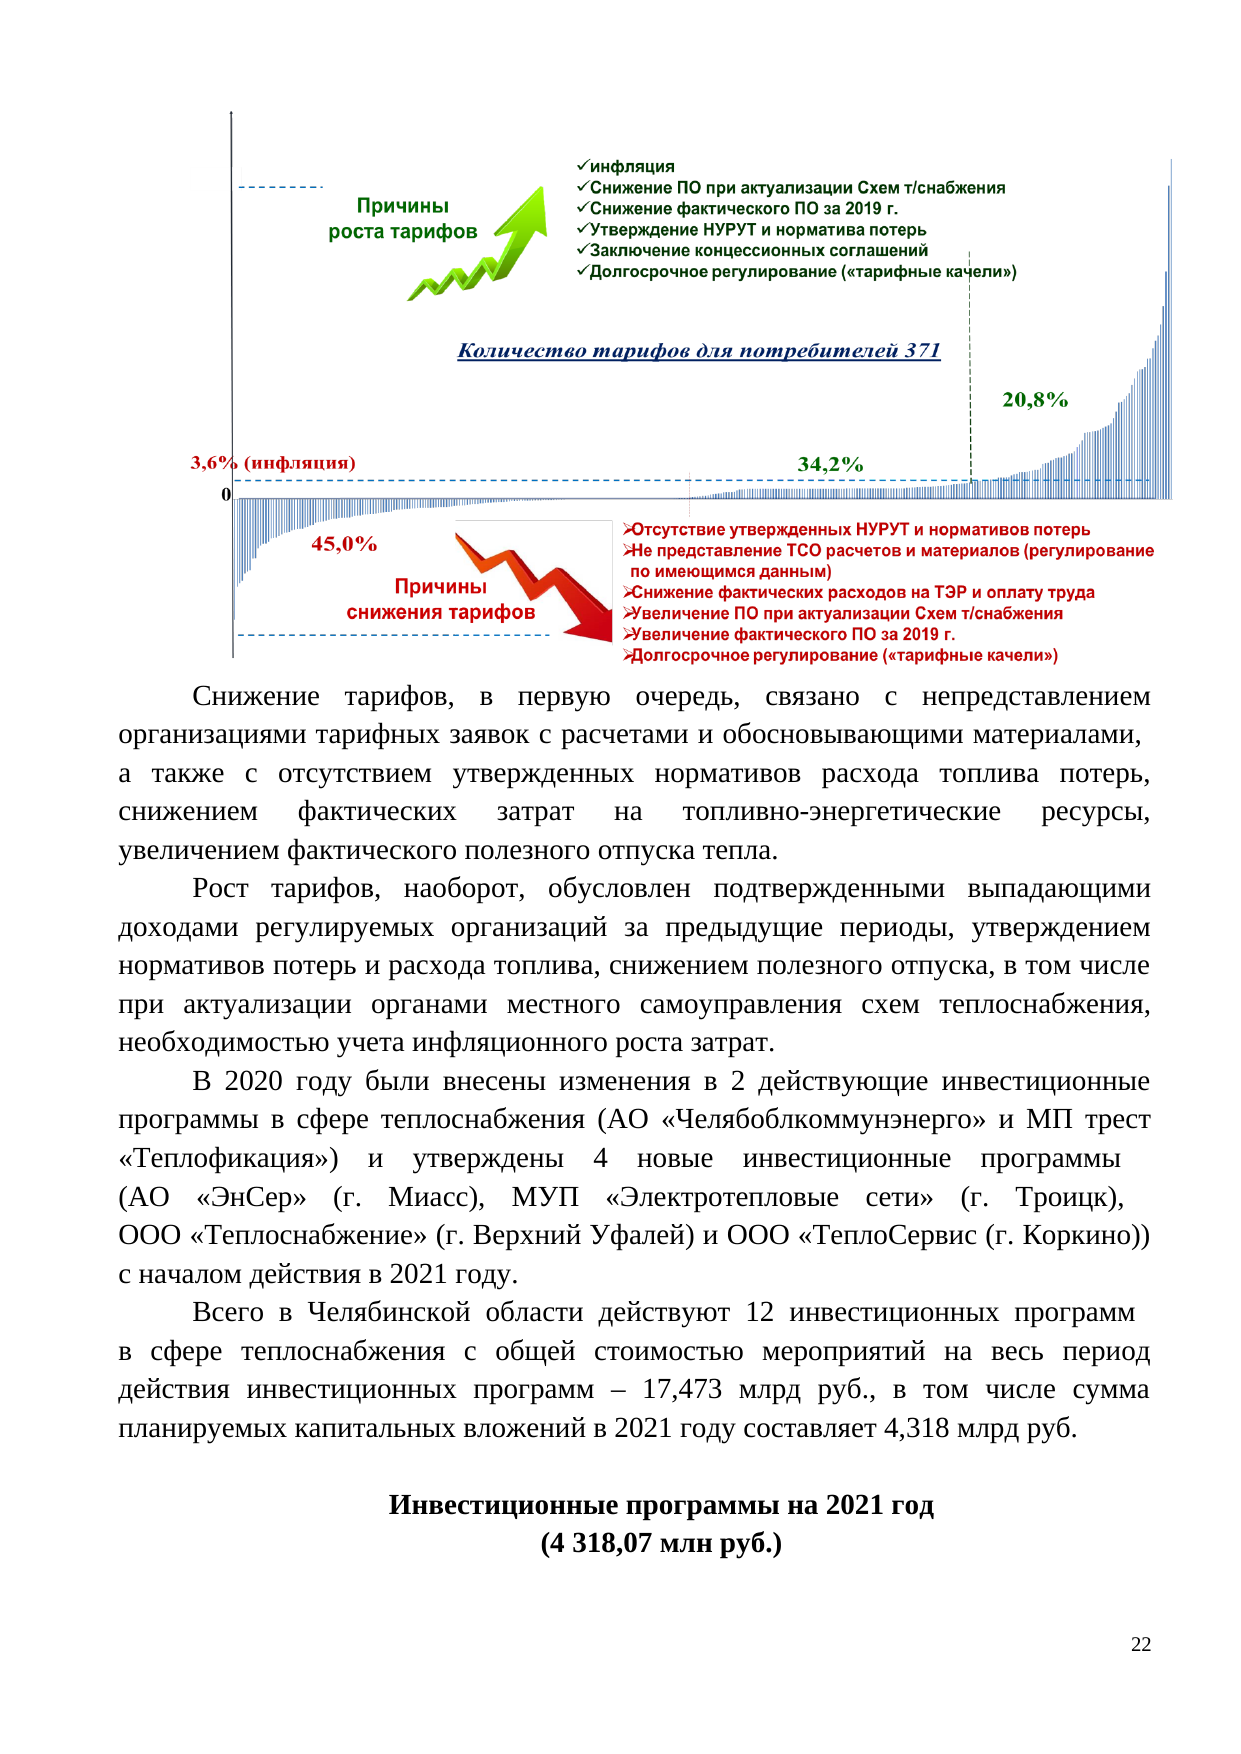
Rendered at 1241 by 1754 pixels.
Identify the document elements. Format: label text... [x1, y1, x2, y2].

text В 2020 году были внесены изменения в 2 действующие инвестиционные программы в сфере теплоснабжения (АО «Челябоблкоммунэнерго» и МП трест «Теплофикация») и утверждены 4 новые инвестиционные программы (АО «ЭнСер» (г. Миасс), МУП «Электротепловые сети» (г. Троицк), ООО «Теплоснабжение» (г. Верхний Уфалей) и ООО «ТеплоСервис (г. Коркино)) с началом действия в 2021 году. [118, 1063, 1152, 1289]
text Всего в Челябинской области действуют 12 инвестиционных программ в сфере теплоснабжения с общей стоимостью мероприятий на весь период действия инвестиционных программ – 17,473 млрд руб., в том числе сумма планируемых капитальных вложений в 2021 году составляет 4,318 млрд руб. [118, 1294, 1152, 1443]
text Рост тарифов, наоборот, обусловлен подтвержденными выпадающими доходами регулируемых организаций за предыдущие периоды, утверждением нормативов потерь и расхода топлива, снижением полезного отпуска, в том числе при актуализации органами местного самоуправления схем теплоснабжения, необходимостью учета инфляционного роста затрат. [118, 870, 1152, 1058]
text (4 318,07 млн руб.) [118, 1526, 1145, 1559]
picture [177, 107, 1179, 675]
text Инвестиционные программы на 2021 год [118, 1487, 1145, 1521]
text Снижение тарифов, в первую очередь, связано с непредставлением организациями тарифных заявок с расчетами и обосновывающими материалами, а также с отсутствием утвержденных нормативов расхода топлива потерь, снижением фактических затрат на топливно-энергетические ресурсы, увеличением фактического полезного отпуска тепла. [118, 678, 1152, 865]
